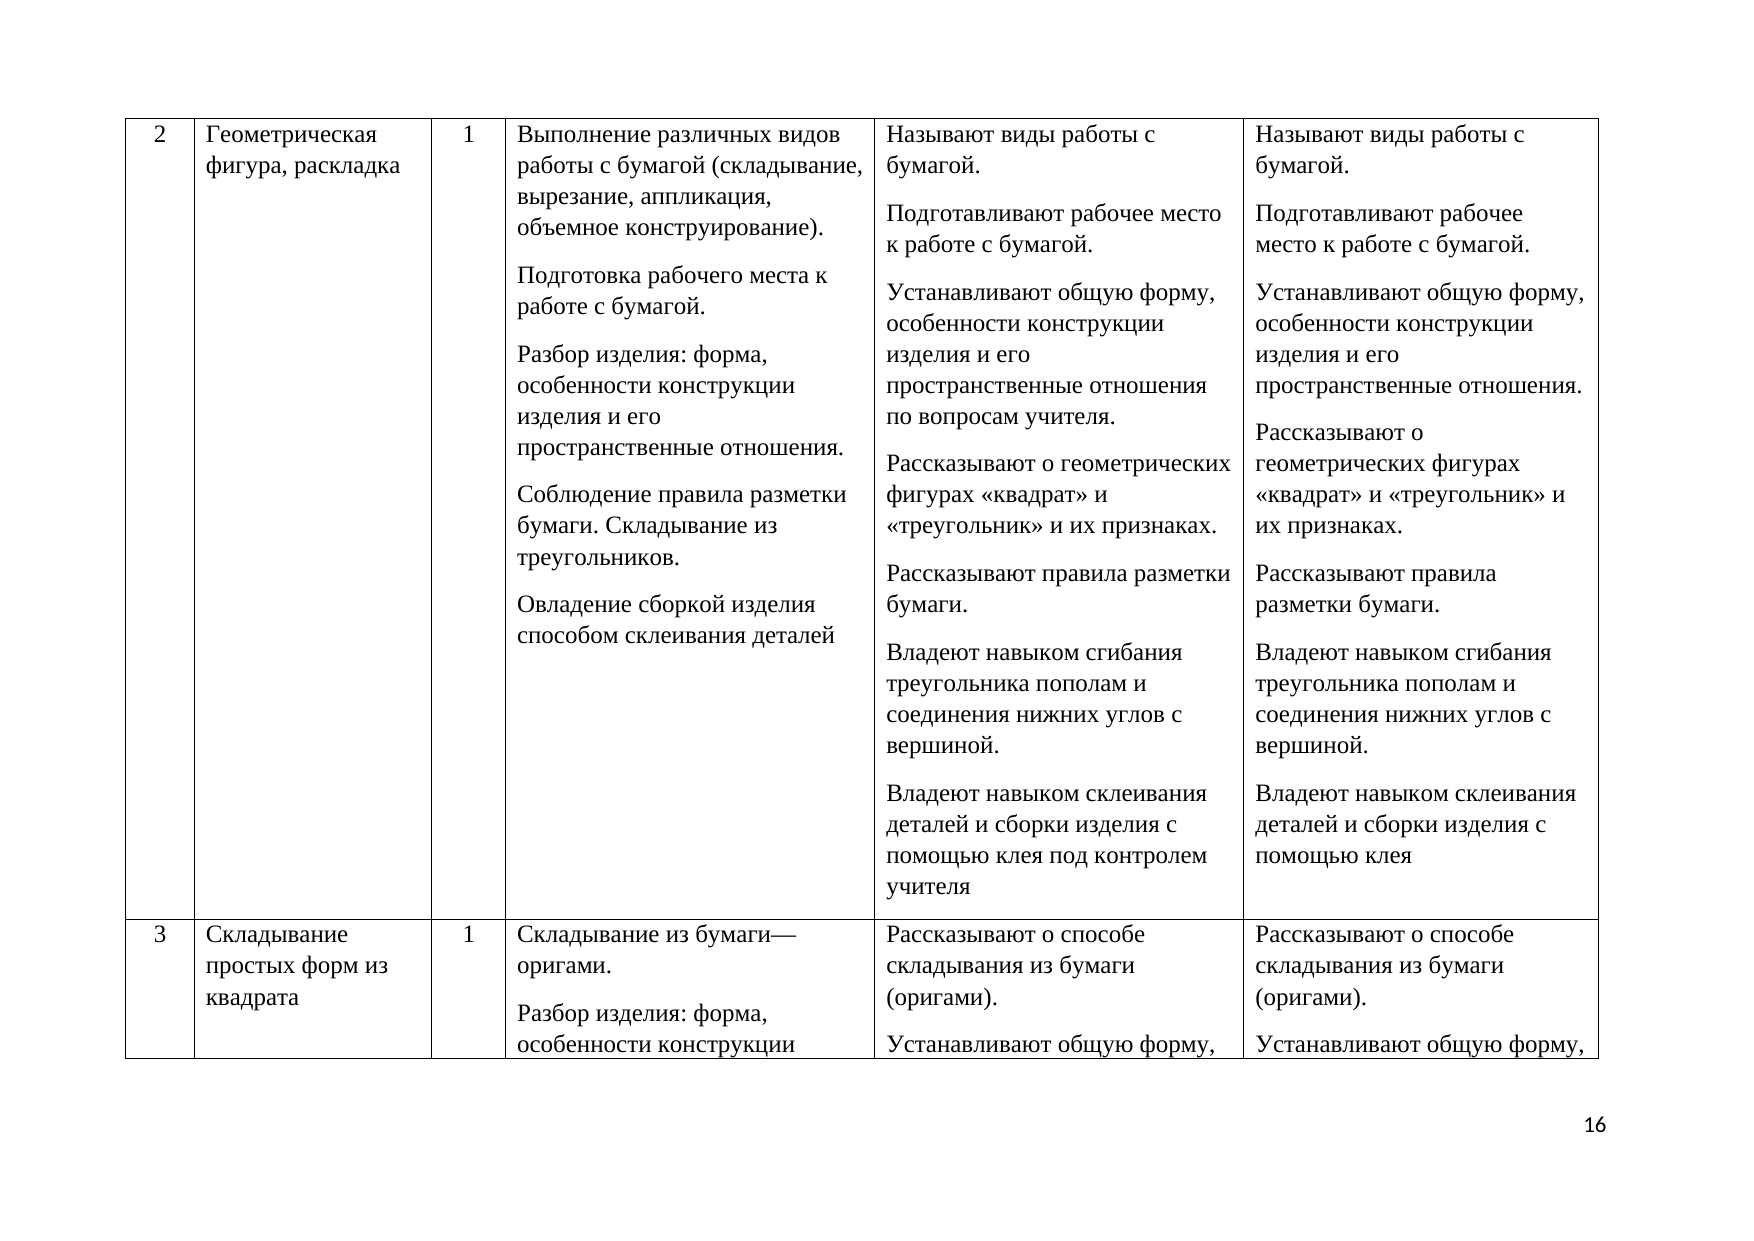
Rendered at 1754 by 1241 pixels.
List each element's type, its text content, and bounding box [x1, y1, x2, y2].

table_header Называют виды работы с бумагой. Подготавливают рабочее место к работе с бумагой. Устанавливают общую форму, особенности конструкции изделия и его пространственные отношения по вопросам учителя. Рассказывают о геометрических фигурах «квадрат» и «треугольник» и их признаках. Рассказывают правила разметки бумаги. Владеют навыком сгибания треугольника пополам и соединения нижних углов с вершиной. Владеют навыком склеивания деталей и сборки изделия с помощью клея под контролем учителя [875, 119, 1243, 918]
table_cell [1244, 920, 1598, 1058]
table_header 1 [432, 119, 505, 918]
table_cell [506, 920, 874, 1058]
table_header Геометрическая фигура, раскладка [195, 119, 431, 918]
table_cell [195, 920, 431, 1058]
table_header 2 [126, 119, 194, 918]
table_header Называют виды работы с бумагой. Подготавливают рабочее место к работе с бумагой. Устанавливают общую форму, особенности конструкции изделия и его пространственные отношения. Рассказывают о геометрических фигурах «квадрат» и «треугольник» и их признаках. Рассказывают правила разметки бумаги. Владеют навыком сгибания треугольника пополам и соединения нижних углов с вершиной. Владеют навыком склеивания деталей и сборки изделия с помощью клея [1244, 119, 1598, 918]
table_header Выполнение различных видов работы с бумагой (складывание, вырезание, аппликация, объемное конструирование). Подготовка рабочего места к работе с бумагой. Разбор изделия: форма, особенности конструкции изделия и его пространственные отношения. Соблюдение правила разметки бумаги. Складывание из треугольников. Овладение сборкой изделия способом склеивания деталей [506, 119, 874, 918]
table_cell 1 [432, 920, 505, 1058]
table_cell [875, 920, 1243, 1058]
table_cell 3 [126, 920, 194, 1058]
